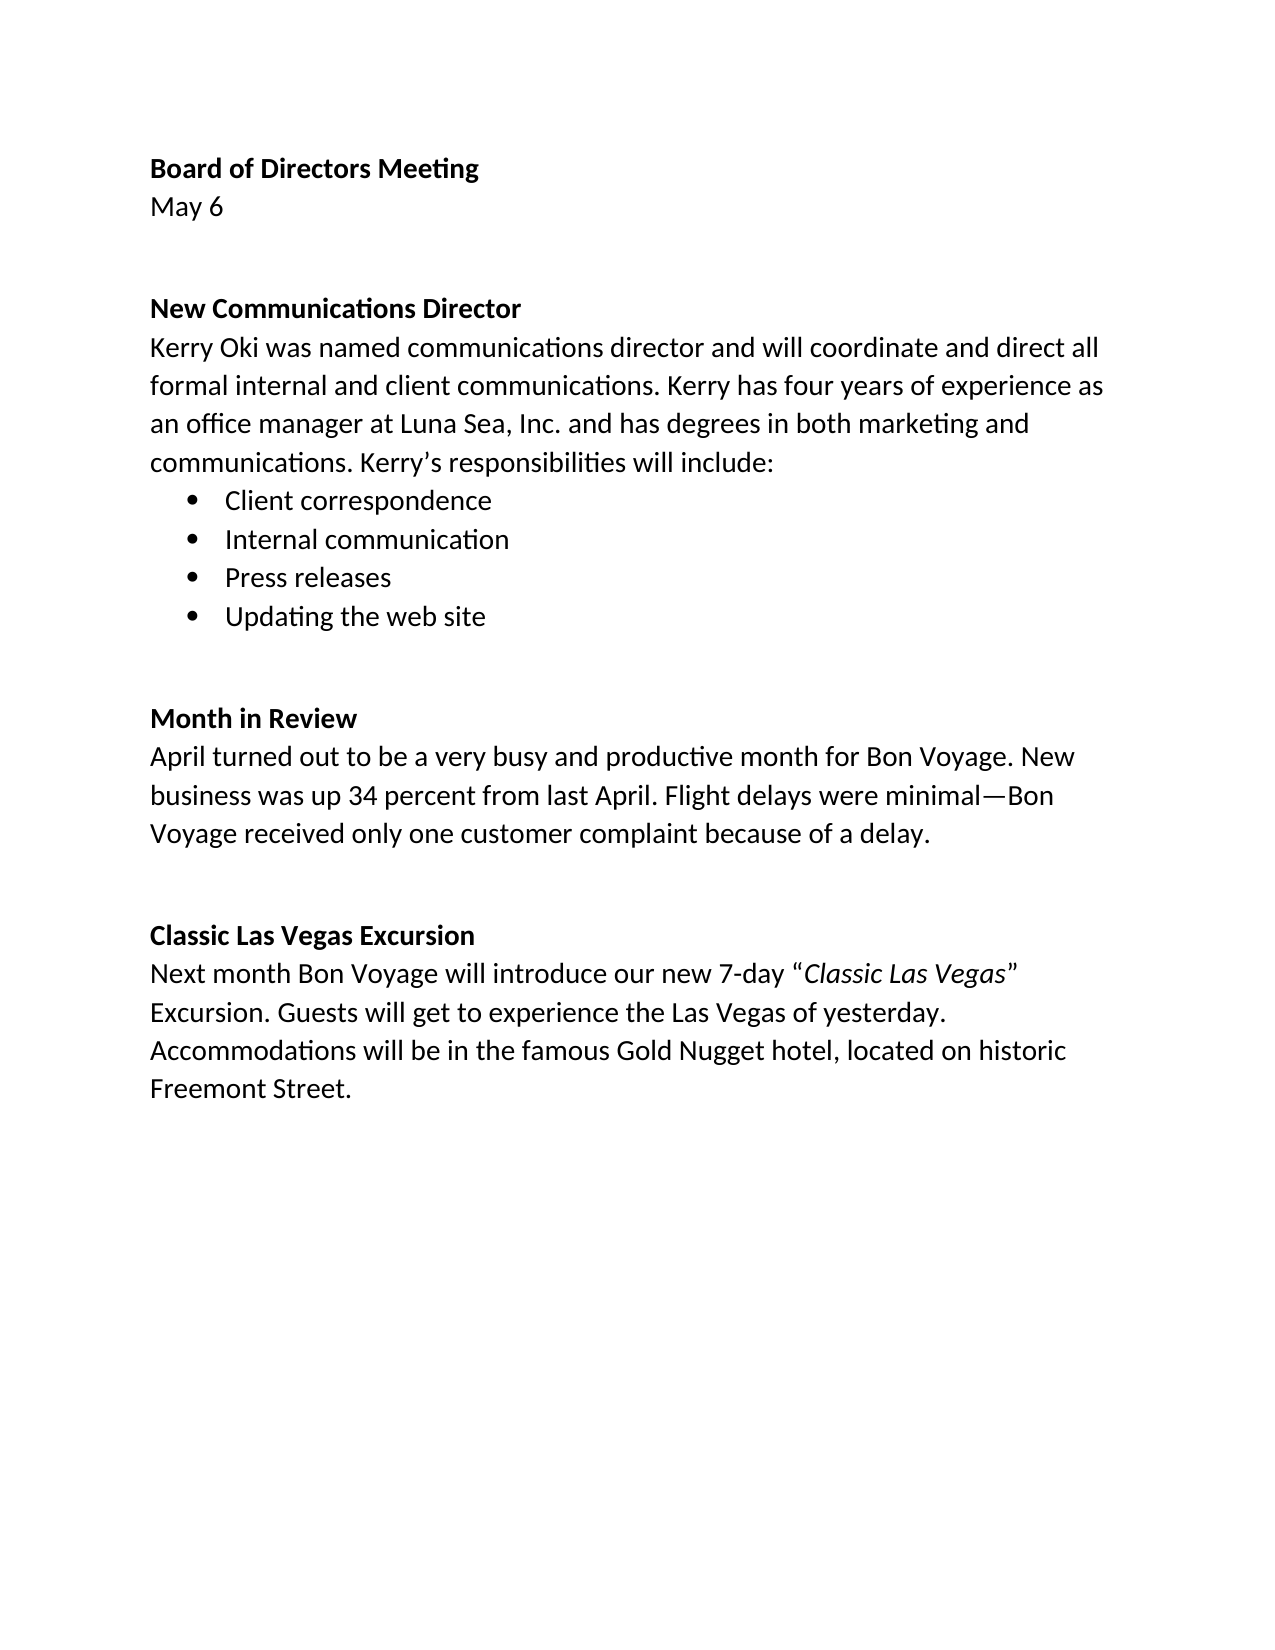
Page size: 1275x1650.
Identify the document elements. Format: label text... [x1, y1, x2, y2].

list Press releases [187, 559, 1125, 595]
subtitle New Communications Director [150, 290, 1125, 326]
list Client correspondence [187, 482, 1125, 518]
text Board of Directors Meeting [150, 150, 1125, 186]
text May 6 [150, 188, 1125, 224]
list Updating the web site [187, 598, 1125, 633]
text April turned out to be a very busy and productive month for Bon Voyage. New business was up 34 percent from last April. Flight delays were minimal—Bon Voyage received only one customer complaint because of a delay. [150, 738, 1125, 851]
subtitle Classic Las Vegas Excursion [150, 917, 1125, 952]
subtitle Month in Review [150, 700, 1125, 735]
text Next month Bon Voyage will introduce our new 7-day “Classic Las Vegas” Excursion. Guests will get to experience the Las Vegas of yesterday. Accommodations will be in the famous Gold Nugget hotel, located on historic Freemont Street. [150, 955, 1125, 1106]
list Internal communication [187, 521, 1125, 557]
text Kerry Oki was named communications director and will coordinate and direct all formal internal and client communications. Kerry has four years of experience as an office manager at Luna Sea, Inc. and has degrees in both marketing and communications. Kerry’s responsibilities will include: [150, 329, 1125, 480]
